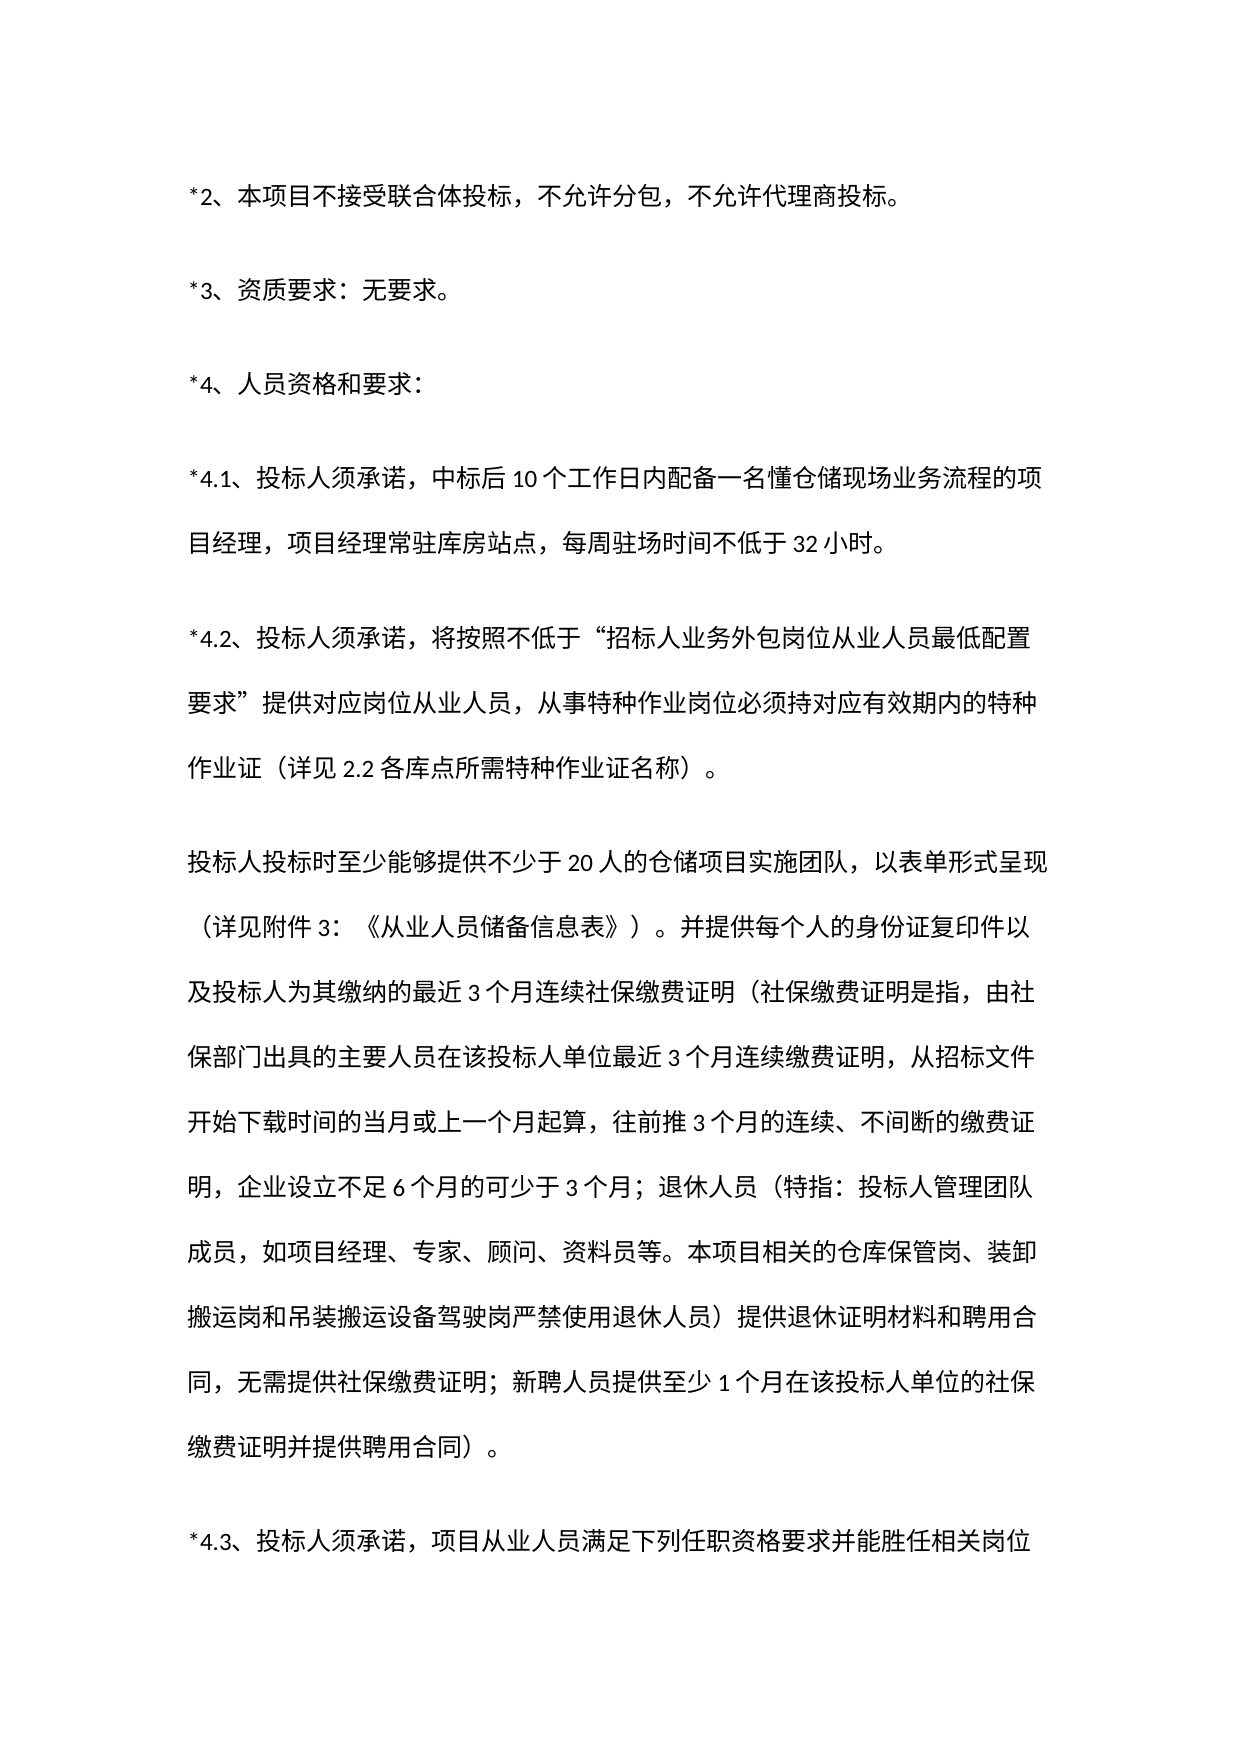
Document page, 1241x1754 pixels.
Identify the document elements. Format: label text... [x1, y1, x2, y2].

text *4、人员资格和要求： [187, 350, 1053, 415]
text 投标人投标时至少能够提供不少于20人的仓储项目实施团队，以表单形式呈现（详见附件3：《从业人员储备信息表》）。并提供每个人的身份证复印件以及投标人为其缴纳的最近3个月连续社保缴费证明（社保缴费证明是指，由社保部门出具的主要人员在该投标人单位最近3个月连续缴费证明，从招标文件开始下载时间的当月或上一个月起算，往前推3个月的连续、不间断的缴费证明，企业设立不足6个月的可少于3个月；退休人员（特指：投标人管理团队成员，如项目经理、专家、顾问、资料员等。本项目相关的仓库保管岗、装卸搬运岗和吊装搬运设备驾驶岗严禁使用退休人员）提供退休证明材料和聘用合同，无需提供社保缴费证明；新聘人员提供至少1个月在该投标人单位的社保缴费证明并提供聘用合同）。 [187, 828, 1053, 1478]
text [187, 1507, 1053, 1572]
text *4.1、投标人须承诺，中标后10个工作日内配备一名懂仓储现场业务流程的项目经理，项目经理常驻库房站点，每周驻场时间不低于32小时。 [187, 444, 1053, 574]
text *4.2、投标人须承诺，将按照不低于“招标人业务外包岗位从业人员最低配置要求”提供对应岗位从业人员，从事特种作业岗位必须持对应有效期内的特种作业证（详见2.2 各库点所需特种作业证名称）。 [187, 604, 1053, 799]
text *3、资质要求：无要求。 [187, 256, 1053, 321]
text *2、本项目不接受联合体投标，不允许分包，不允许代理商投标。 [187, 162, 1053, 227]
